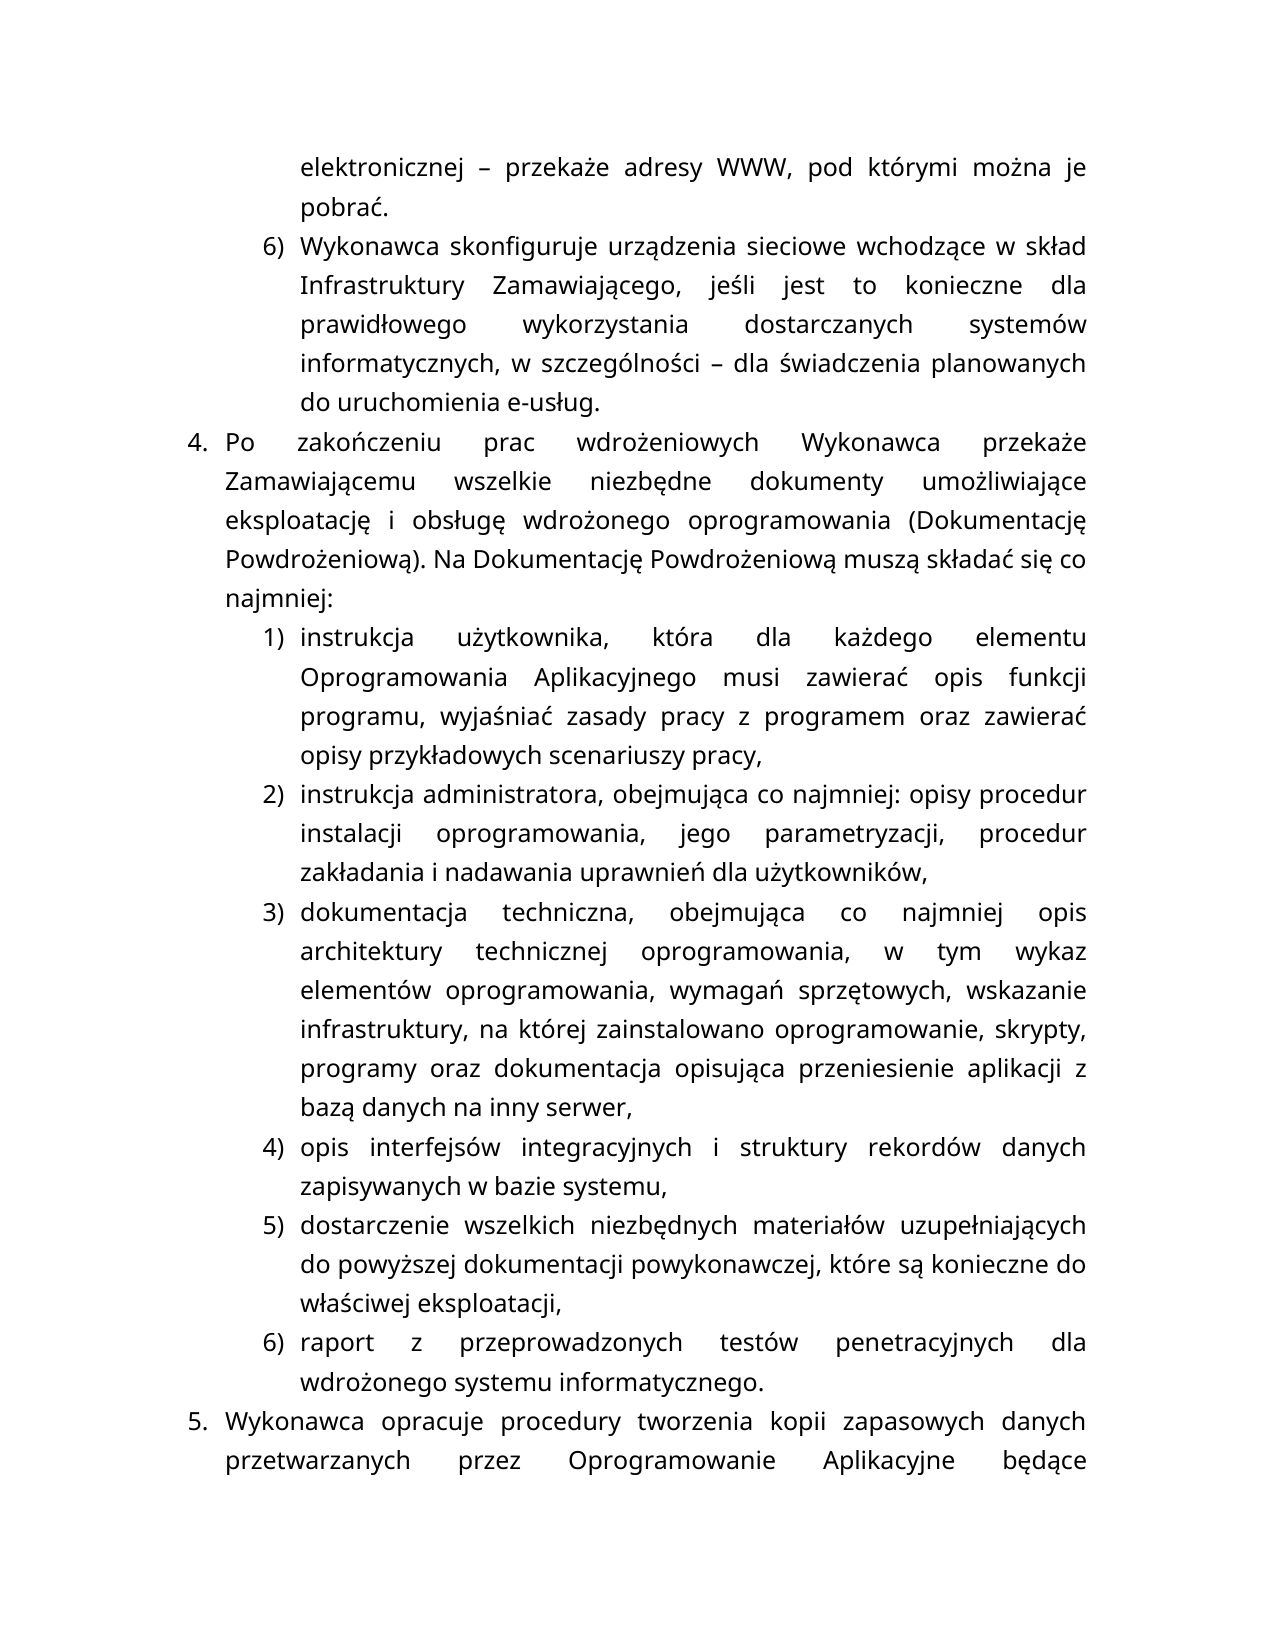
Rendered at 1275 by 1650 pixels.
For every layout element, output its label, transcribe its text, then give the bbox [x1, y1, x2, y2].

list Wykonawca skonfiguruje urządzenia sieciowe wchodzące w skład Infrastruktury Zamawiającego, jeśli jest to konieczne dla prawidłowego wykorzystania dostarczanych systemów informatycznych, w szczególności – dla świadczenia planowanych do uruchomienia e-usług. [262, 228, 1087, 419]
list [187, 1403, 1087, 1477]
list instrukcja administratora, obejmująca co najmniej: opisy procedur instalacji oprogramowania, jego parametryzacji, procedur zakładania i nadawania uprawnień dla użytkowników, [262, 777, 1087, 889]
list dokumentacja techniczna, obejmująca co najmniej opis architektury technicznej oprogramowania, w tym wykaz elementów oprogramowania, wymagań sprzętowych, wskazanie infrastruktury, na której zainstalowano oprogramowanie, skrypty, programy oraz dokumentacja opisująca przeniesienie aplikacji z bazą danych na inny serwer, [262, 894, 1087, 1124]
list raport z przeprowadzonych testów penetracyjnych dla wdrożonego systemu informatycznego. [262, 1325, 1087, 1398]
list dostarczenie wszelkich niezbędnych materiałów uzupełniających do powyższej dokumentacji powykonawczej, które są konieczne do właściwej eksploatacji, [262, 1207, 1087, 1320]
list Po zakończeniu prac wdrożeniowych Wykonawca przekaże Zamawiającemu wszelkie niezbędne dokumenty umożliwiające eksploatację i obsługę wdrożonego oprogramowania (Dokumentację Powdrożeniową). Na Dokumentację Powdrożeniową muszą składać się co najmniej: [187, 424, 1087, 615]
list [262, 150, 1087, 223]
list opis interfejsów integracyjnych i struktury rekordów danych zapisywanych w bazie systemu, [262, 1129, 1087, 1202]
list instrukcja użytkownika, która dla każdego elementu Oprogramowania Aplikacyjnego musi zawierać opis funkcji programu, wyjaśniać zasady pracy z programem oraz zawierać opisy przykładowych scenariuszy pracy, [262, 620, 1087, 772]
